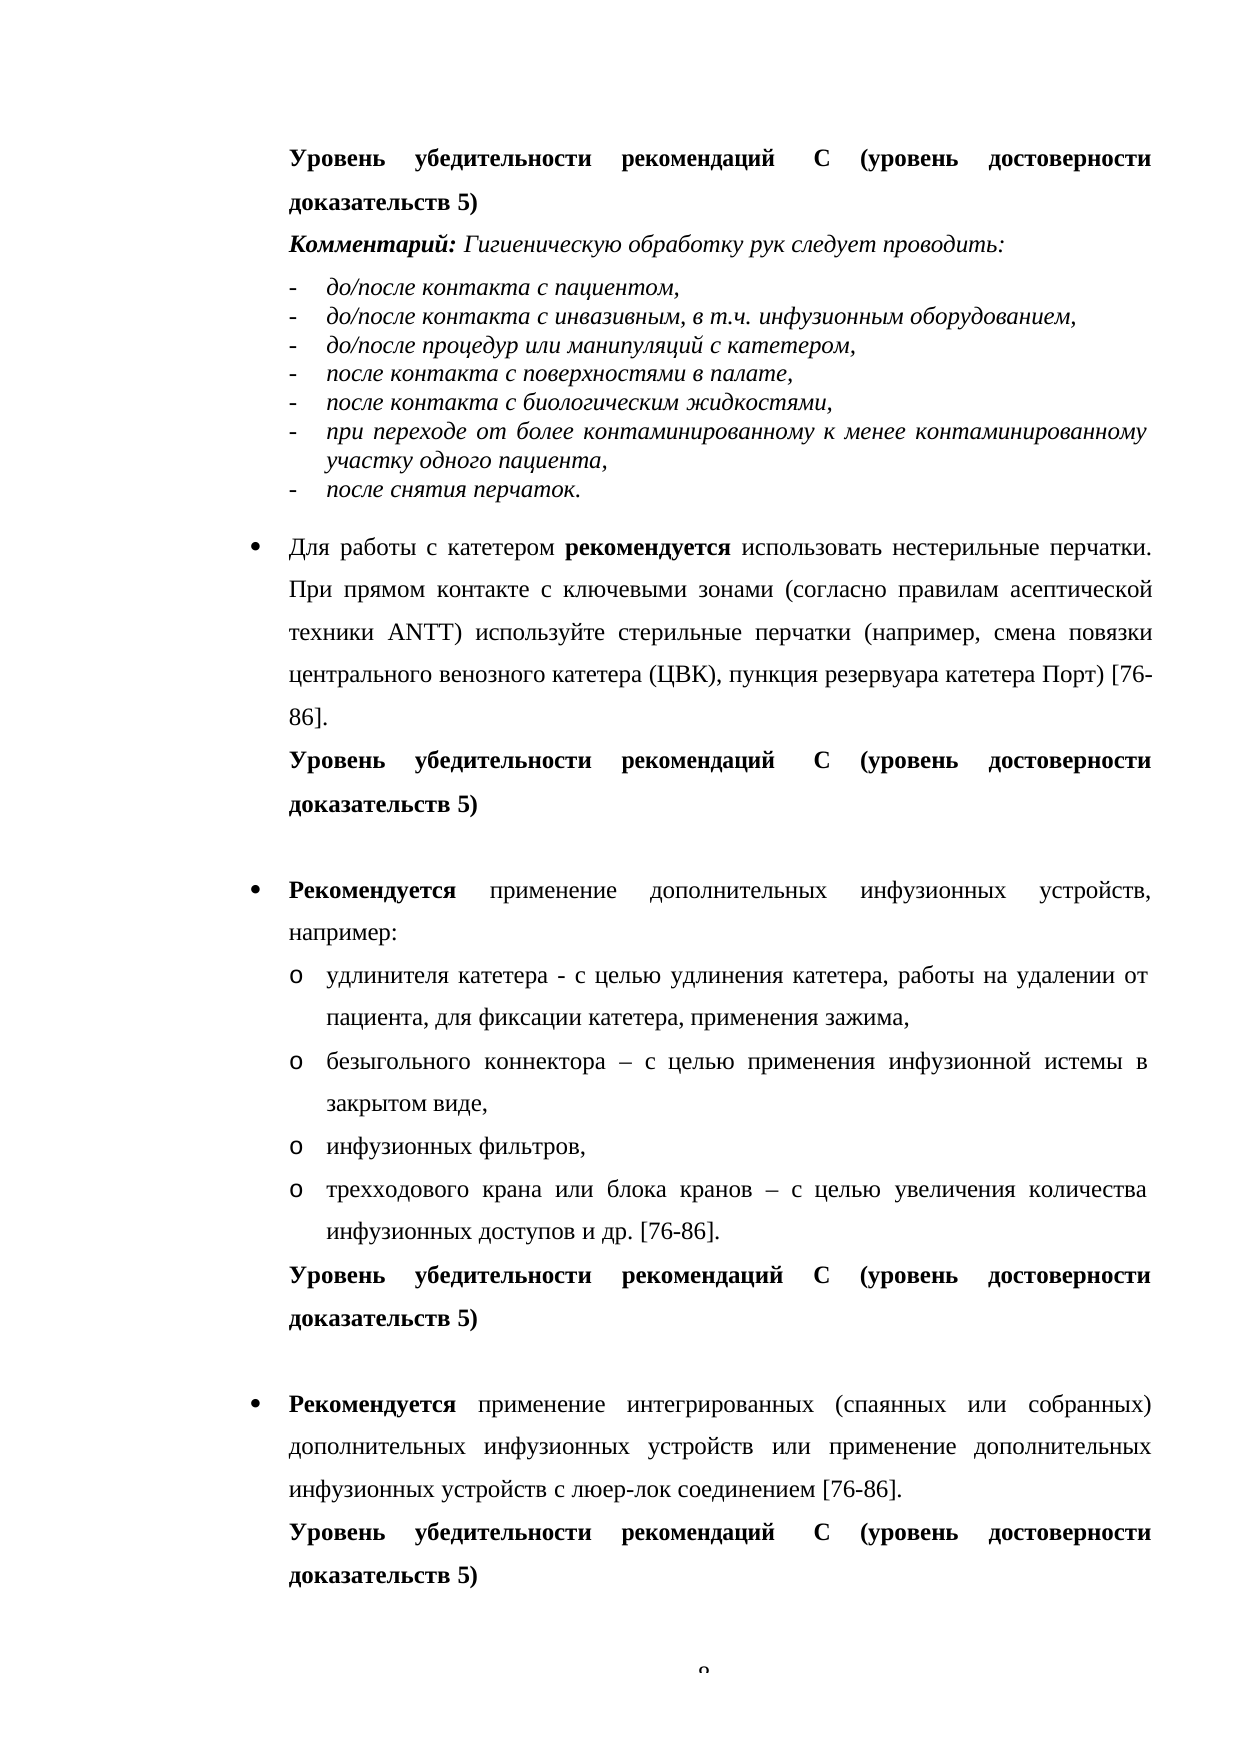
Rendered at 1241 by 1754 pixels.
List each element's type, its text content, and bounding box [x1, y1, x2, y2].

subtitle Уровень убедительности рекомендаций С (уровень достоверности доказательств 5) [288, 143, 1152, 215]
list удлинителя катетера - с целью удлинения катетера, работы на удалении от пациента, для фиксации катетера, применения зажима, [288, 960, 1151, 1031]
list после контакта с биологическим жидкостями, [288, 388, 1163, 416]
list до/после процедур или манипуляций с катетером, [288, 330, 1163, 359]
list при переходе от более контаминированному к менее контаминированному участку одного пациента, [288, 416, 1151, 474]
list Рекомендуется применение интегрированных (спаянных или собранных) дополнительных инфузионных устройств или применение дополнительных инфузионных устройств с люер-лок соединением [76-86]. [251, 1389, 1152, 1502]
subtitle Уровень убедительности рекомендаций С (уровень достоверности доказательств 5) [288, 1517, 1152, 1589]
list до/после контакта с пациентом, [288, 272, 1163, 301]
list после контакта с поверхностями в палате, [288, 359, 1163, 388]
list Для работы с катетером рекомендуется использовать нестерильные перчатки. При прямом контакте с ключевыми зонами (согласно правилам асептической техники ANTT) используйте стерильные перчатки (например, смена повязки центрального венозного катетера (ЦВК), пункция резервуара катетера Порт) [76- 86]. [251, 532, 1153, 731]
list Рекомендуется применение дополнительных инфузионных устройств, например: [251, 875, 1151, 946]
list после снятия перчаток. [288, 474, 1163, 503]
text Комментарий: Гигиеническую обработку рук следует проводить: [288, 230, 1163, 258]
list безыгольного коннектора – с целью применения инфузионной истемы в закрытом виде, [288, 1046, 1151, 1117]
subtitle Уровень убедительности рекомендаций С (уровень достоверности доказательств 5) [288, 1260, 1152, 1331]
subtitle Уровень убедительности рекомендаций С (уровень достоверности доказательств 5) [288, 746, 1152, 818]
list инфузионных фильтров, [288, 1131, 1163, 1162]
list трехходового крана или блока кранов – с целью увеличения количества инфузионных доступов и др. [76-86]. [288, 1174, 1151, 1245]
list до/после контакта с инвазивным, в т.ч. инфузионным оборудованием, [288, 301, 1163, 330]
